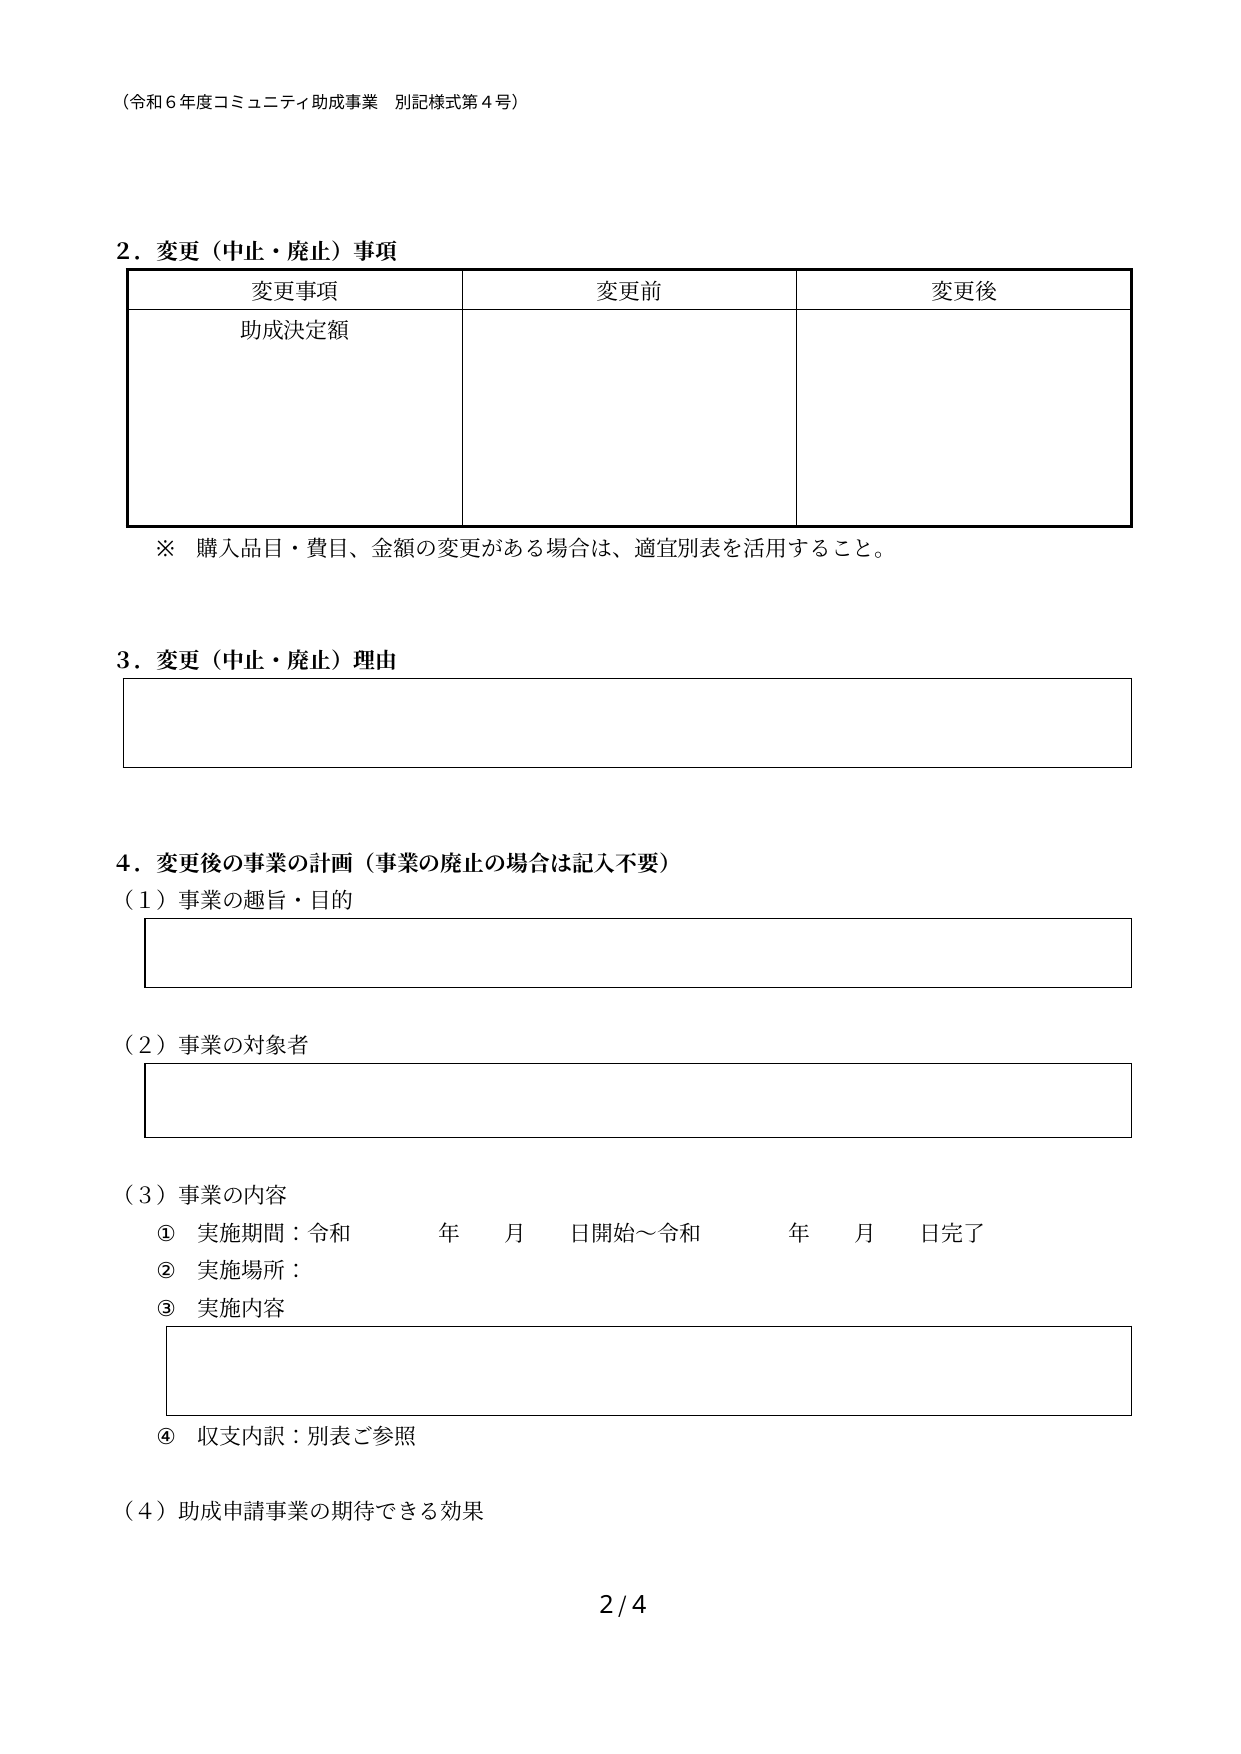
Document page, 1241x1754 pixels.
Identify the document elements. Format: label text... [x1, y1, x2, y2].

table_header [146, 919, 1131, 987]
table_cell [797, 310, 1130, 525]
text （４）助成申請事業の期待できる効果 [112, 1491, 1128, 1529]
table_header [167, 1327, 1131, 1415]
text （３）事業の内容 [112, 1176, 1128, 1213]
table_header 変更前 [463, 271, 796, 309]
text ④ 収支内訳：別表ご参照 [156, 1416, 1128, 1454]
text ① 実施期間：令和 年 月 日開始～令和 年 月 日完了 [156, 1213, 1128, 1251]
table_header [146, 1064, 1131, 1137]
text （２）事業の対象者 [112, 1025, 1128, 1063]
table_header 変更事項 [129, 271, 462, 309]
text ２．変更（中止・廃止）事項 [112, 231, 1128, 268]
text （１）事業の趣旨・目的 [112, 881, 1128, 918]
text ４．変更後の事業の計画（事業の廃止の場合は記入不要） [112, 843, 1128, 881]
text ３．変更（中止・廃止）理由 [112, 640, 1128, 678]
text ③ 実施内容 [156, 1288, 1128, 1326]
text ※ 購入品目・費目、金額の変更がある場合は、適宜別表を活用すること。 [156, 528, 1128, 565]
table_header 変更後 [797, 271, 1130, 309]
text ② 実施場所： [156, 1251, 1128, 1288]
table_cell [463, 310, 796, 525]
table_header [124, 679, 1131, 767]
table_cell 助成決定額 [129, 310, 462, 525]
